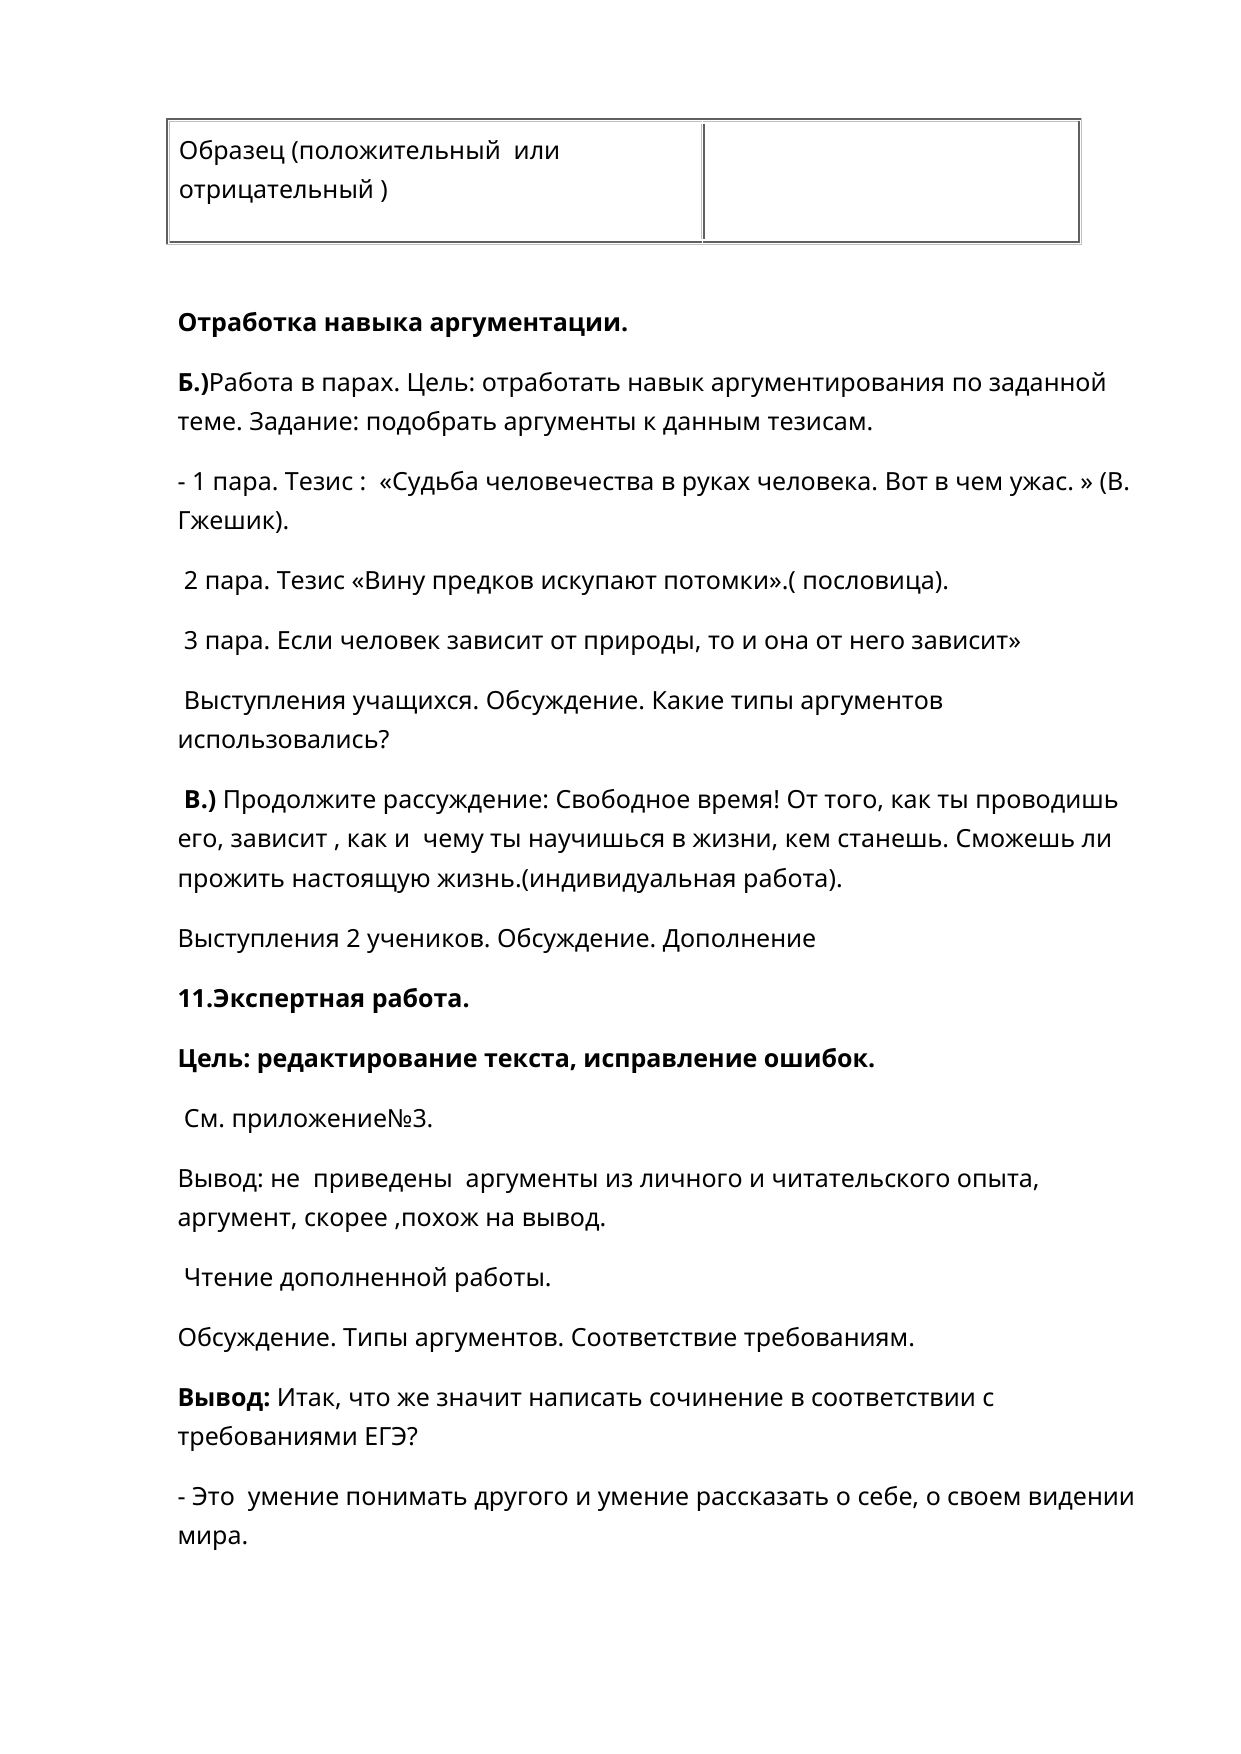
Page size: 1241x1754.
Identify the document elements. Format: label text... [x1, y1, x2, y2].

text Цель: редактирование текста, исправление ошибок. [177, 1040, 1152, 1074]
text Выступления 2 учеников. Обсуждение. Дополнение [177, 920, 1152, 954]
text Вывод: не приведены аргументы из личного и читательского опыта, аргумент, скорее ,похож на вывод. [177, 1160, 1152, 1233]
text 3 пара. Если человек зависит от природы, то и она от него зависит» [177, 623, 1152, 657]
text Обсуждение. Типы аргументов. Соответствие требованиям. [177, 1319, 1152, 1353]
text - Это умение понимать другого и умение рассказать о себе, о своем видении мира. [177, 1478, 1152, 1552]
table_cell [703, 122, 1078, 241]
text Выступления учащихся. Обсуждение. Какие типы аргументов использовались? [177, 683, 1152, 756]
text 2 пара. Тезис «Вину предков искупают потомки».( пословица). [177, 563, 1152, 597]
text 11.Экспертная работа. [177, 980, 1152, 1014]
text - 1 пара. Тезис : «Судьба человечества в руках человека. Вот в чем ужас. » (В. Гжешик). [177, 463, 1152, 537]
table_cell Образец (положительный или отрицательный ) [170, 120, 703, 241]
text Б.)Работа в парах. Цель: отработать навык аргументирования по заданной теме. Задание: подобрать аргументы к данным тезисам. [177, 364, 1152, 438]
text В.) Продолжите рассуждение: Свободное время! От того, как ты проводишь его, зависит , как и чему ты научишься в жизни, кем станешь. Сможешь ли прожить настоящую жизнь.(индивидуальная работа). [177, 782, 1152, 894]
text Вывод: Итак, что же значит написать сочинение в соответствии с требованиями ЕГЭ? [177, 1379, 1152, 1453]
text Чтение дополненной работы. [177, 1259, 1152, 1293]
text См. приложение№3. [177, 1100, 1152, 1134]
text Отработка навыка аргументации. [177, 304, 1152, 338]
